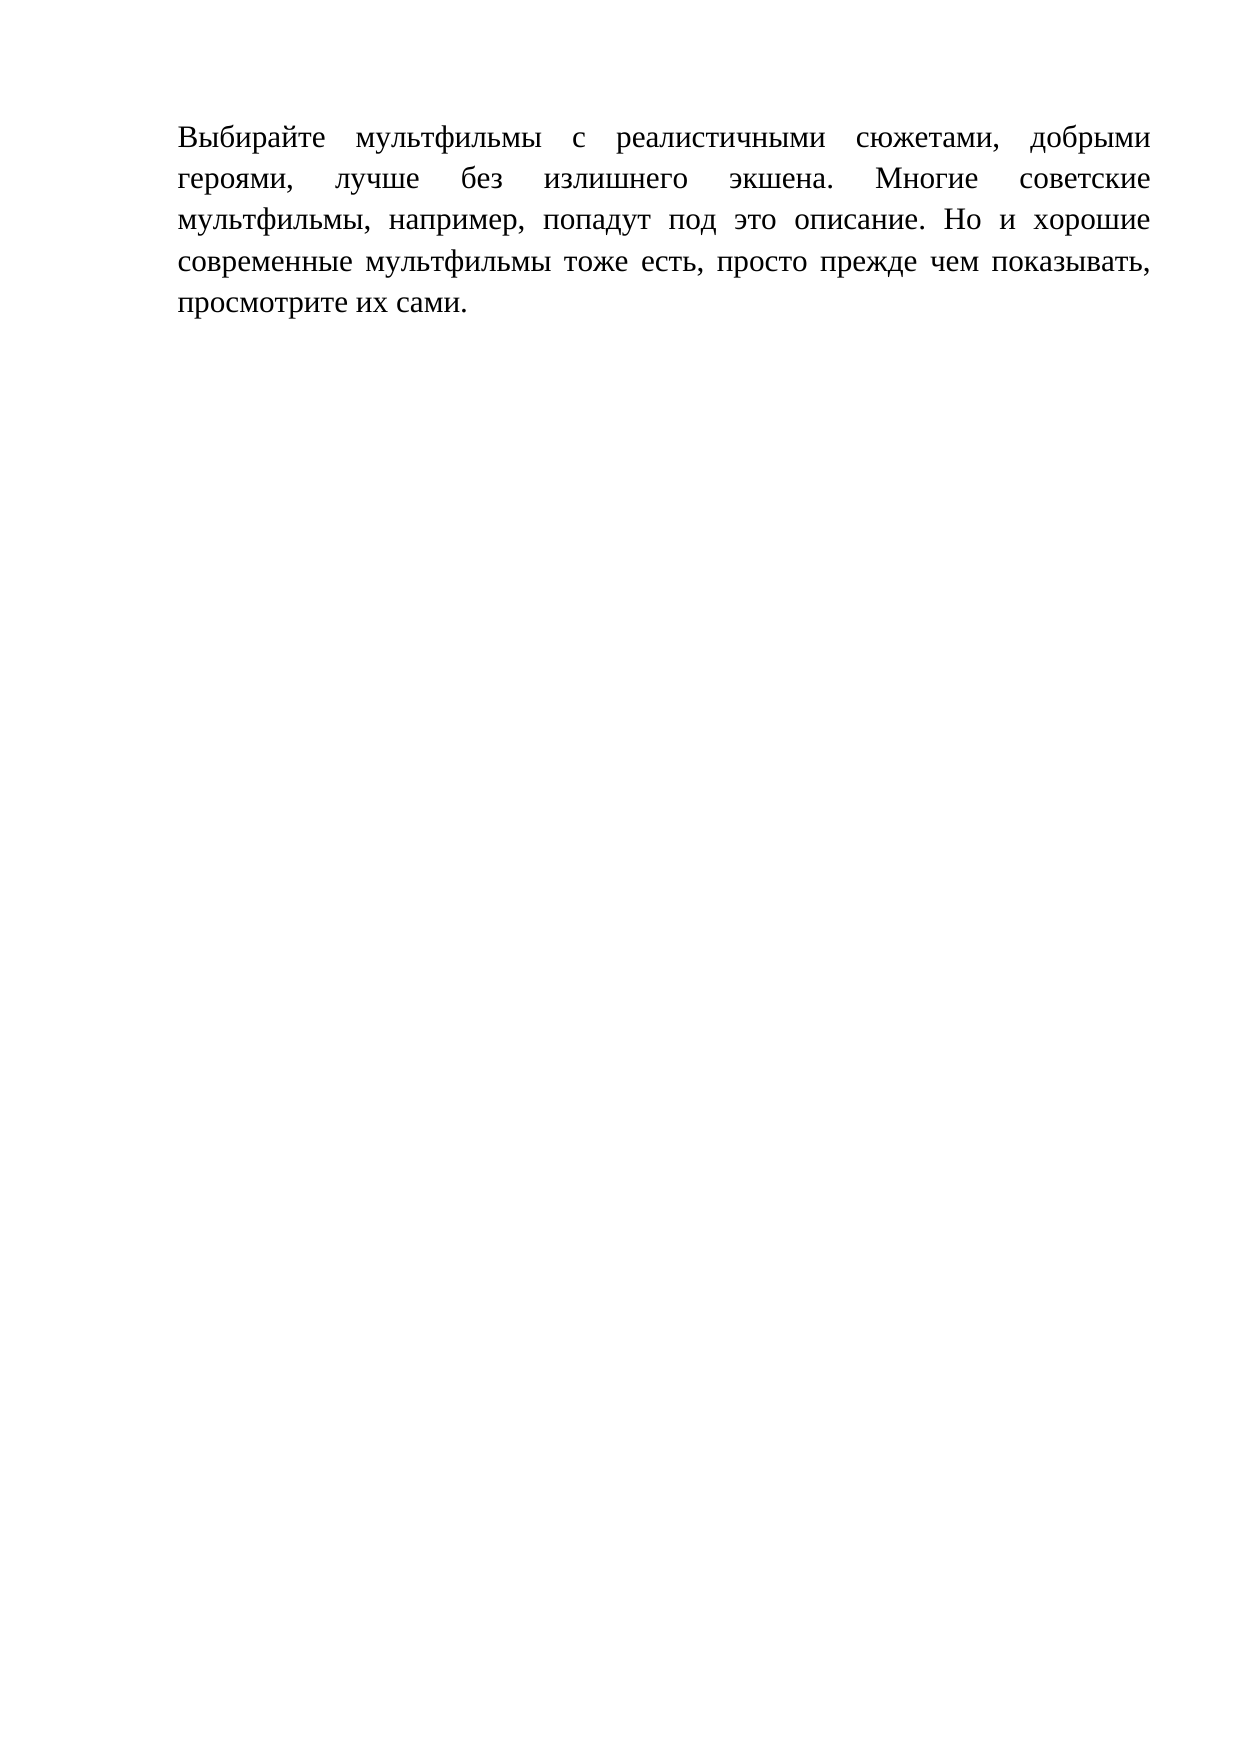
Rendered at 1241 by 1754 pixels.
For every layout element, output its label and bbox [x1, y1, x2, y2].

text [177, 118, 1152, 319]
